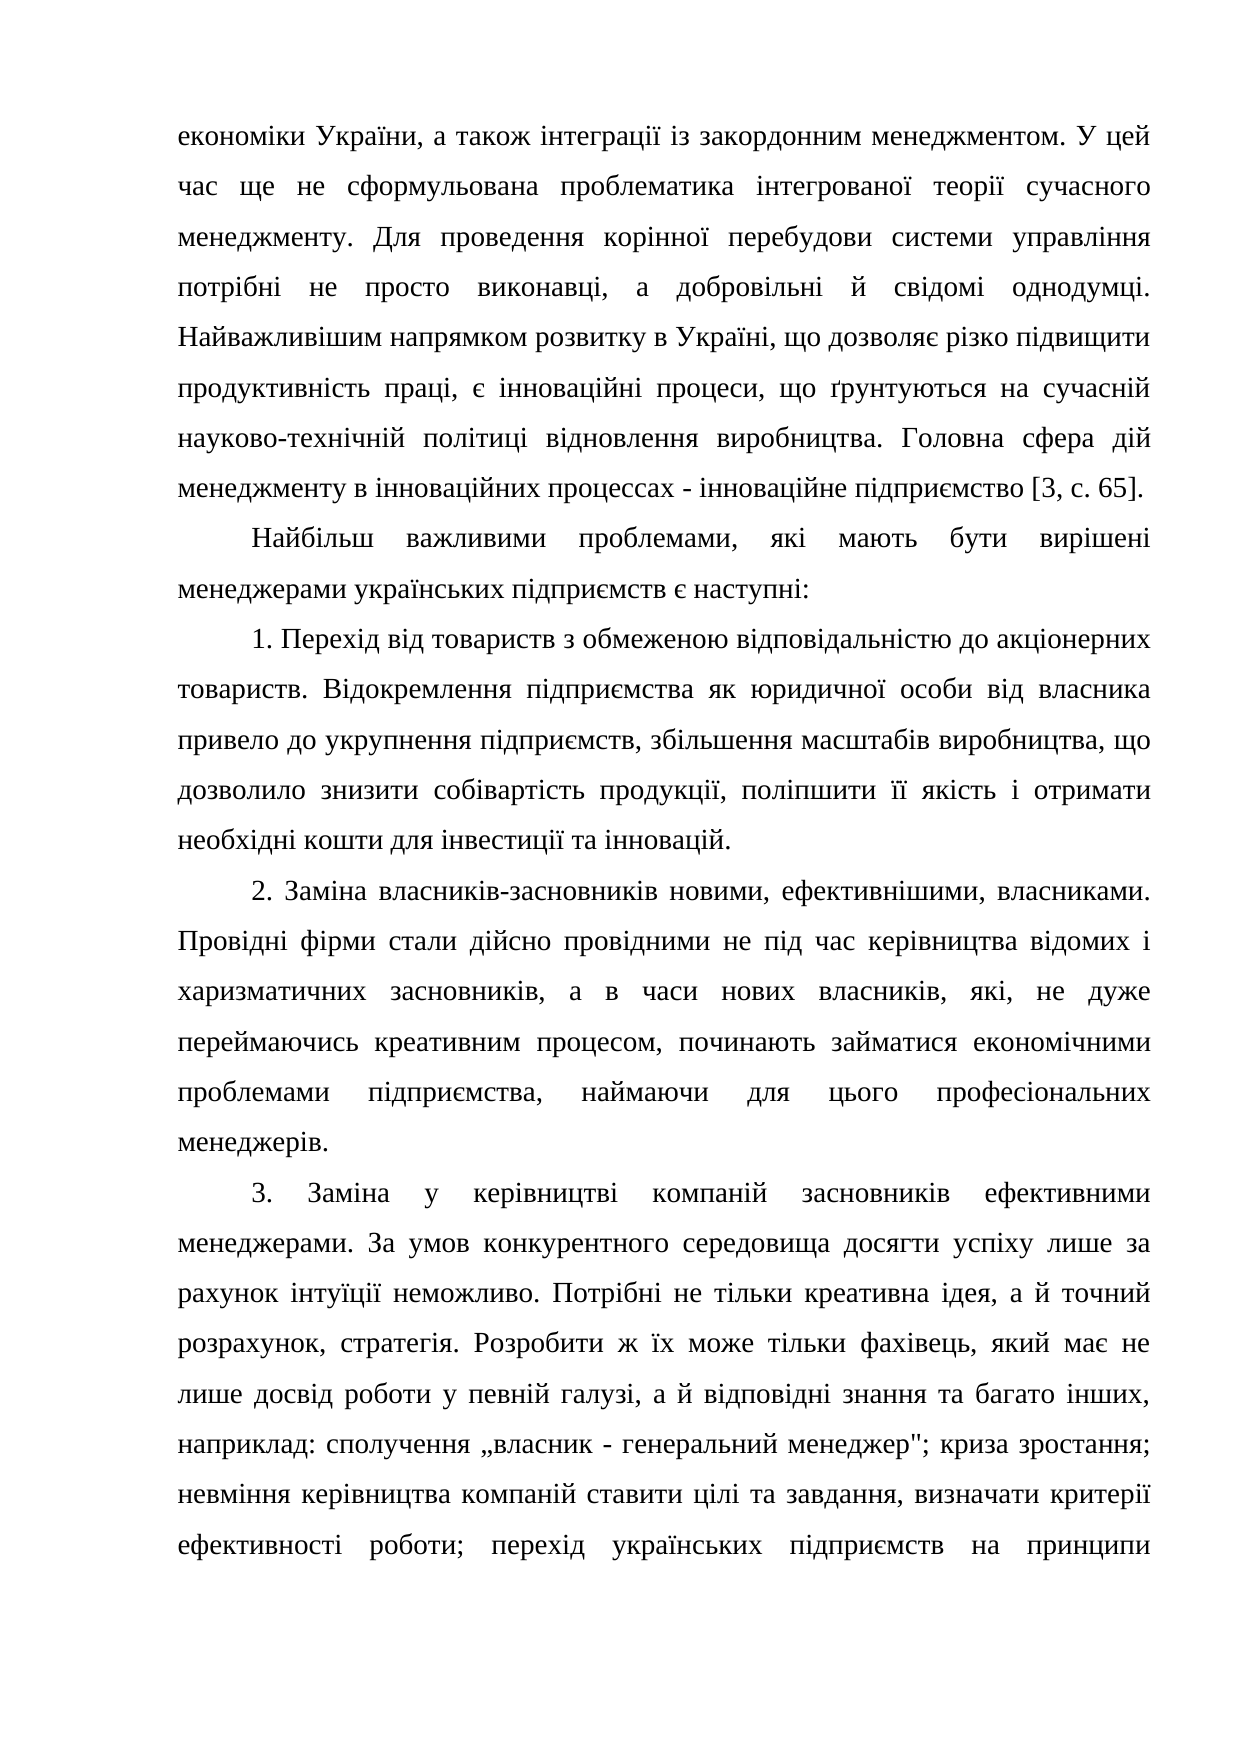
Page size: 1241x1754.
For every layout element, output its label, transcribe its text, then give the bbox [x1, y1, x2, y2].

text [177, 118, 1152, 504]
text Найбільш важливими проблемами, які мають бути вирішені менеджерами українських підприємств є наступні: [177, 521, 1152, 604]
text 1. Перехід від товариств з обмеженою відповідальністю до акціонерних товариств. Відокремлення підприємства як юридичної особи від власника привело до укрупнення підприємств, збільшення масштабів виробництва, що дозволило знизити собівартість продукції, поліпшити її якість і отримати необхідні кошти для інвестиції та інновацій. [177, 621, 1152, 856]
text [177, 1175, 1152, 1560]
text 2. Заміна власників-засновників новими, ефективнішими, власниками. Провідні фірми стали дійсно провідними не під час керівництва відомих і харизматичних засновників, а в часи нових власників, які, не дуже переймаючись креативним процесом, починають займатися економічними проблемами підприємства, наймаючи для цього професіональних менеджерів. [177, 873, 1152, 1158]
